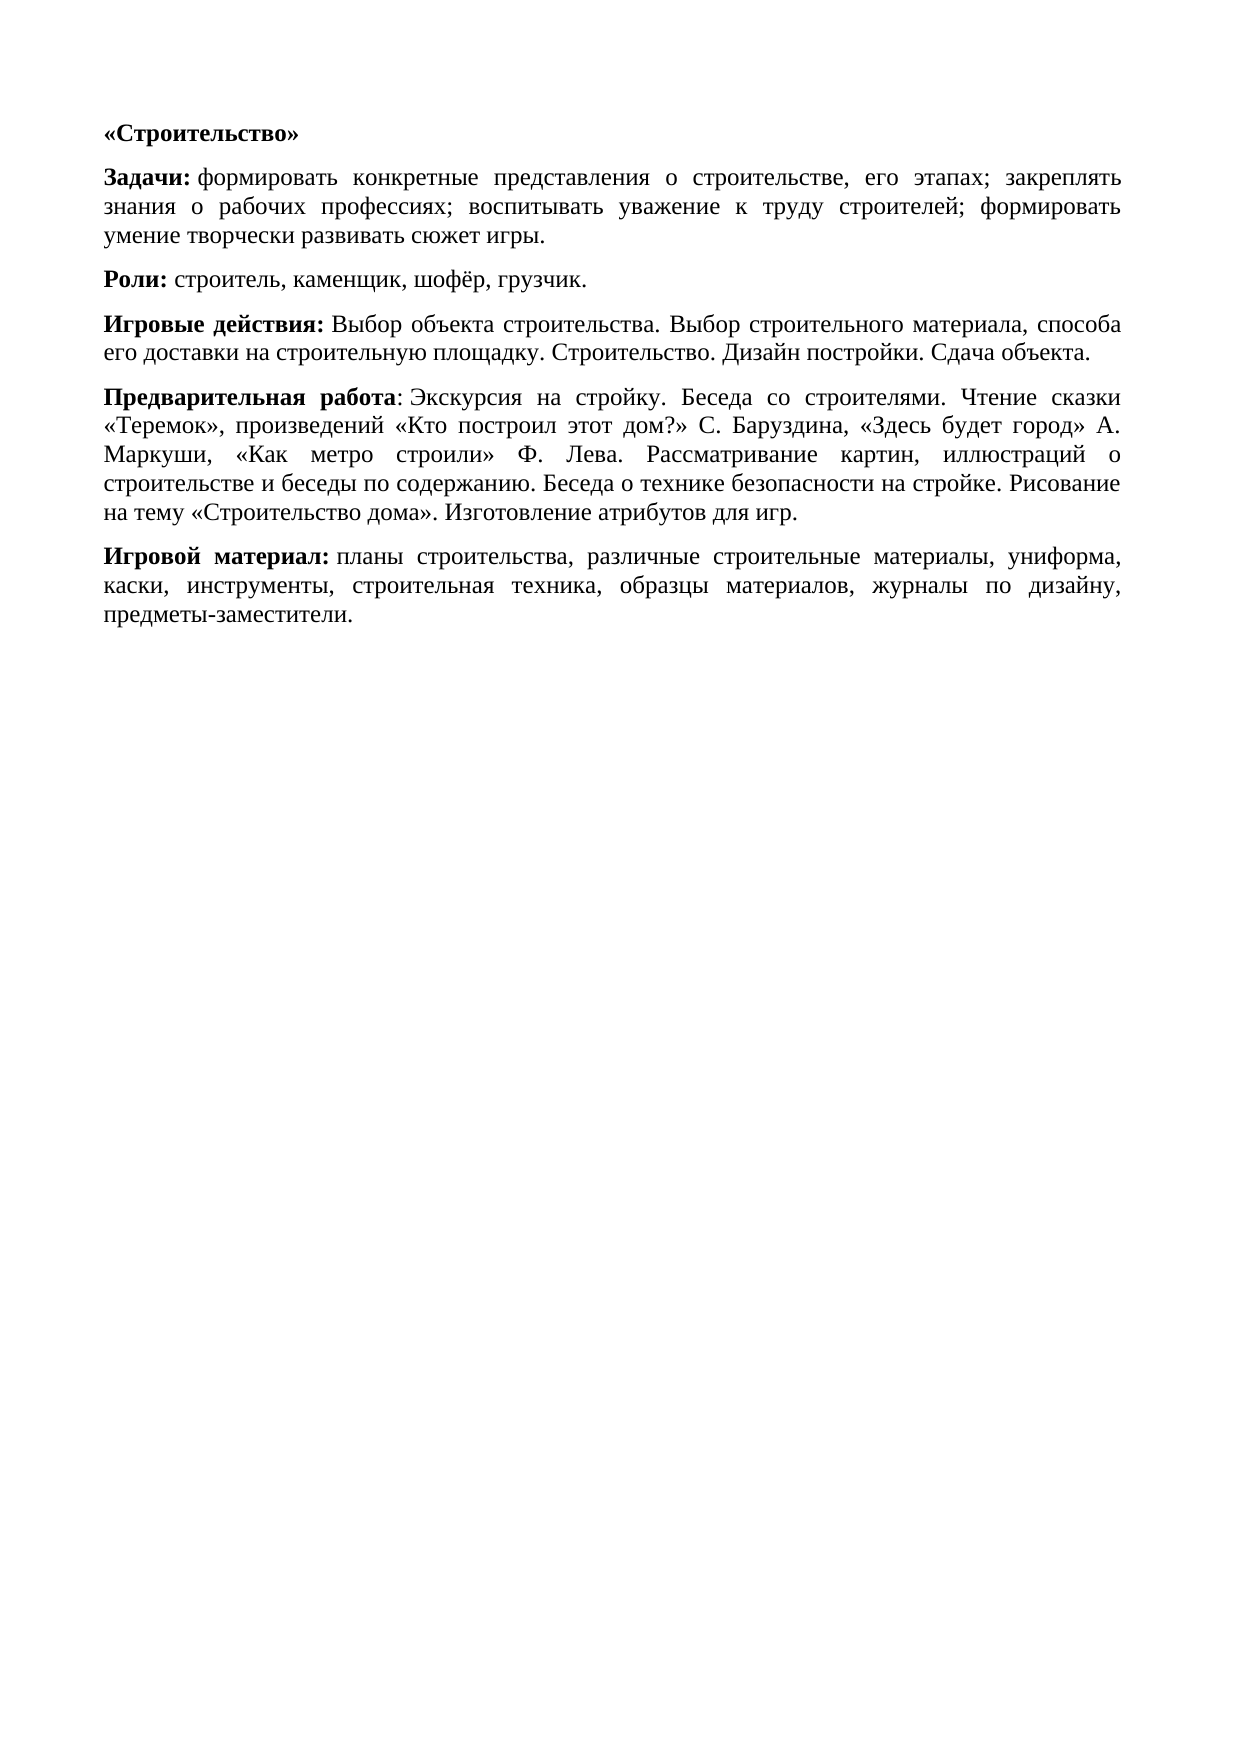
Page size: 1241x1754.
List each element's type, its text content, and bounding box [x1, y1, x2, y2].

text Предварительная работа: Экскурсия на стройку. Беседа со строителями. Чтение сказки «Теремок», произведений «Кто построил этот дом?» С. Баруздина, «Здесь будет город» А. Маркуши, «Как метро строили» Ф. Лева. Рассматривание картин, иллюстраций о строительстве и беседы по содержанию. Беседа о технике безопасности на стройке. Рисование на тему «Строительство дома». Изготовление атрибутов для игр. [103, 382, 1122, 526]
text «Строительство» [103, 118, 1122, 147]
text Игровые действия: Выбор объекта строительства. Выбор строительного материала, способа его доставки на строительную площадку. Строительство. Дизайн постройки. Сдача объекта. [103, 309, 1122, 366]
text Игровой материал: планы строительства, различные строительные материалы, униформа, каски, инструменты, строительная техника, образцы материалов, журналы по дизайну, предметы-заместители. [103, 541, 1122, 627]
text Задачи: формировать конкретные представления о строительстве, его этапах; закреплять знания о рабочих профессиях; воспитывать уважение к труду строителей; формировать умение творчески развивать сюжет игры. [103, 162, 1122, 249]
text Роли: строитель, каменщик, шофёр, грузчик. [103, 264, 1122, 293]
